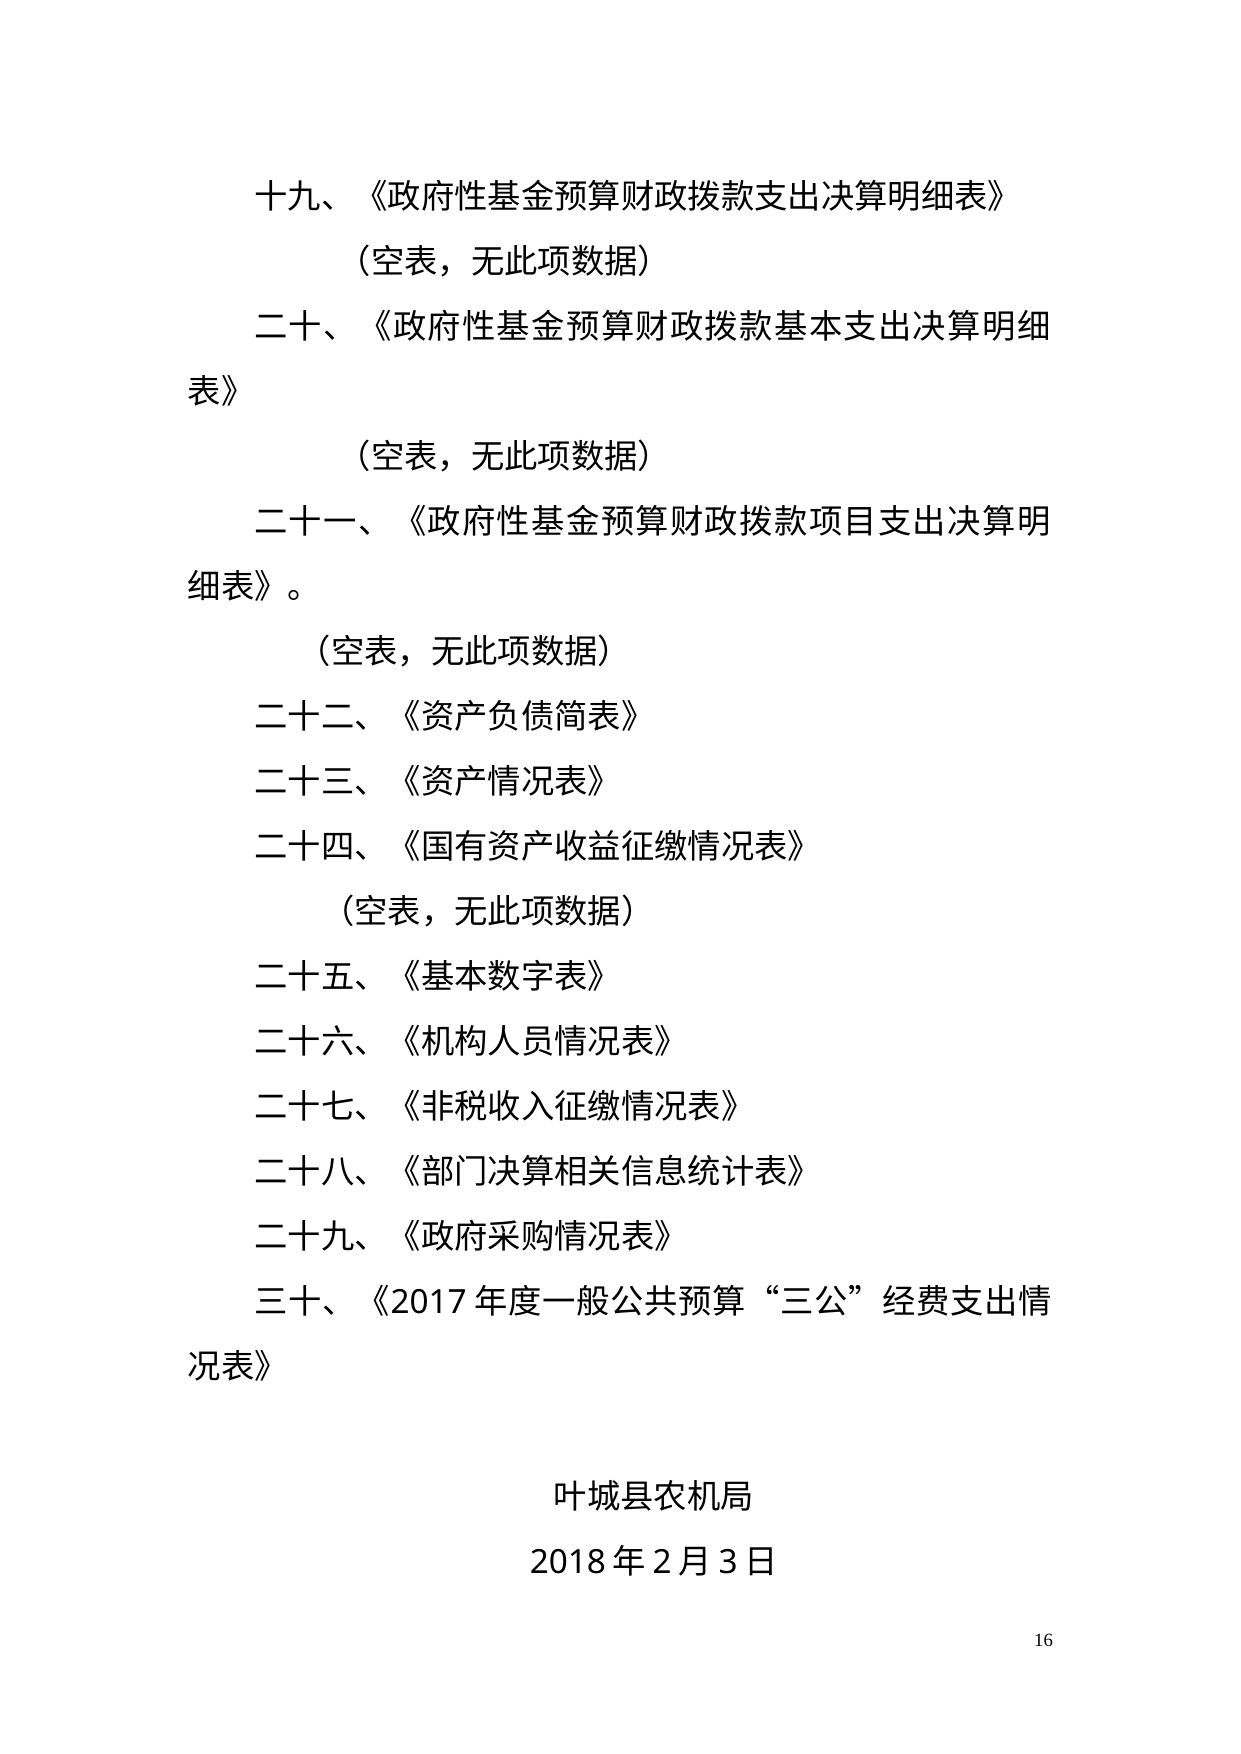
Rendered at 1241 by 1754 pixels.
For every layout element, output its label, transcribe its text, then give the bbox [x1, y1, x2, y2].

text （空表，无此项数据） [187, 227, 1053, 292]
text 二十九、《政府采购情况表》 [187, 1202, 1053, 1267]
list 《政府性基金预算财政拨款支出决算明细表》 [187, 162, 1053, 227]
text 二十五、《基本数字表》 [187, 942, 1053, 1007]
text 2018年2月3日 [187, 1527, 1053, 1592]
text （空表，无此项数据） [187, 422, 1053, 487]
text 二十六、《机构人员情况表》 [187, 1007, 1053, 1072]
text 二十一、《政府性基金预算财政拨款项目支出决算明细表》。 [187, 487, 1053, 617]
text （空表，无此项数据） [187, 617, 1053, 682]
text 二十四、《国有资产收益征缴情况表》 [187, 812, 1053, 877]
text 二十三、《资产情况表》 [187, 747, 1053, 812]
text 叶城县农机局 [187, 1462, 1053, 1527]
text 二十、《政府性基金预算财政拨款基本支出决算明细表》 [187, 292, 1053, 422]
text 二十七、《非税收入征缴情况表》 [187, 1072, 1053, 1137]
text 三十、《2017年度一般公共预算“三公”经费支出情况表》 [187, 1267, 1053, 1397]
text （空表，无此项数据） [187, 877, 1053, 942]
text 二十八、《部门决算相关信息统计表》 [187, 1137, 1053, 1202]
text 二十二、《资产负债简表》 [187, 682, 1053, 747]
